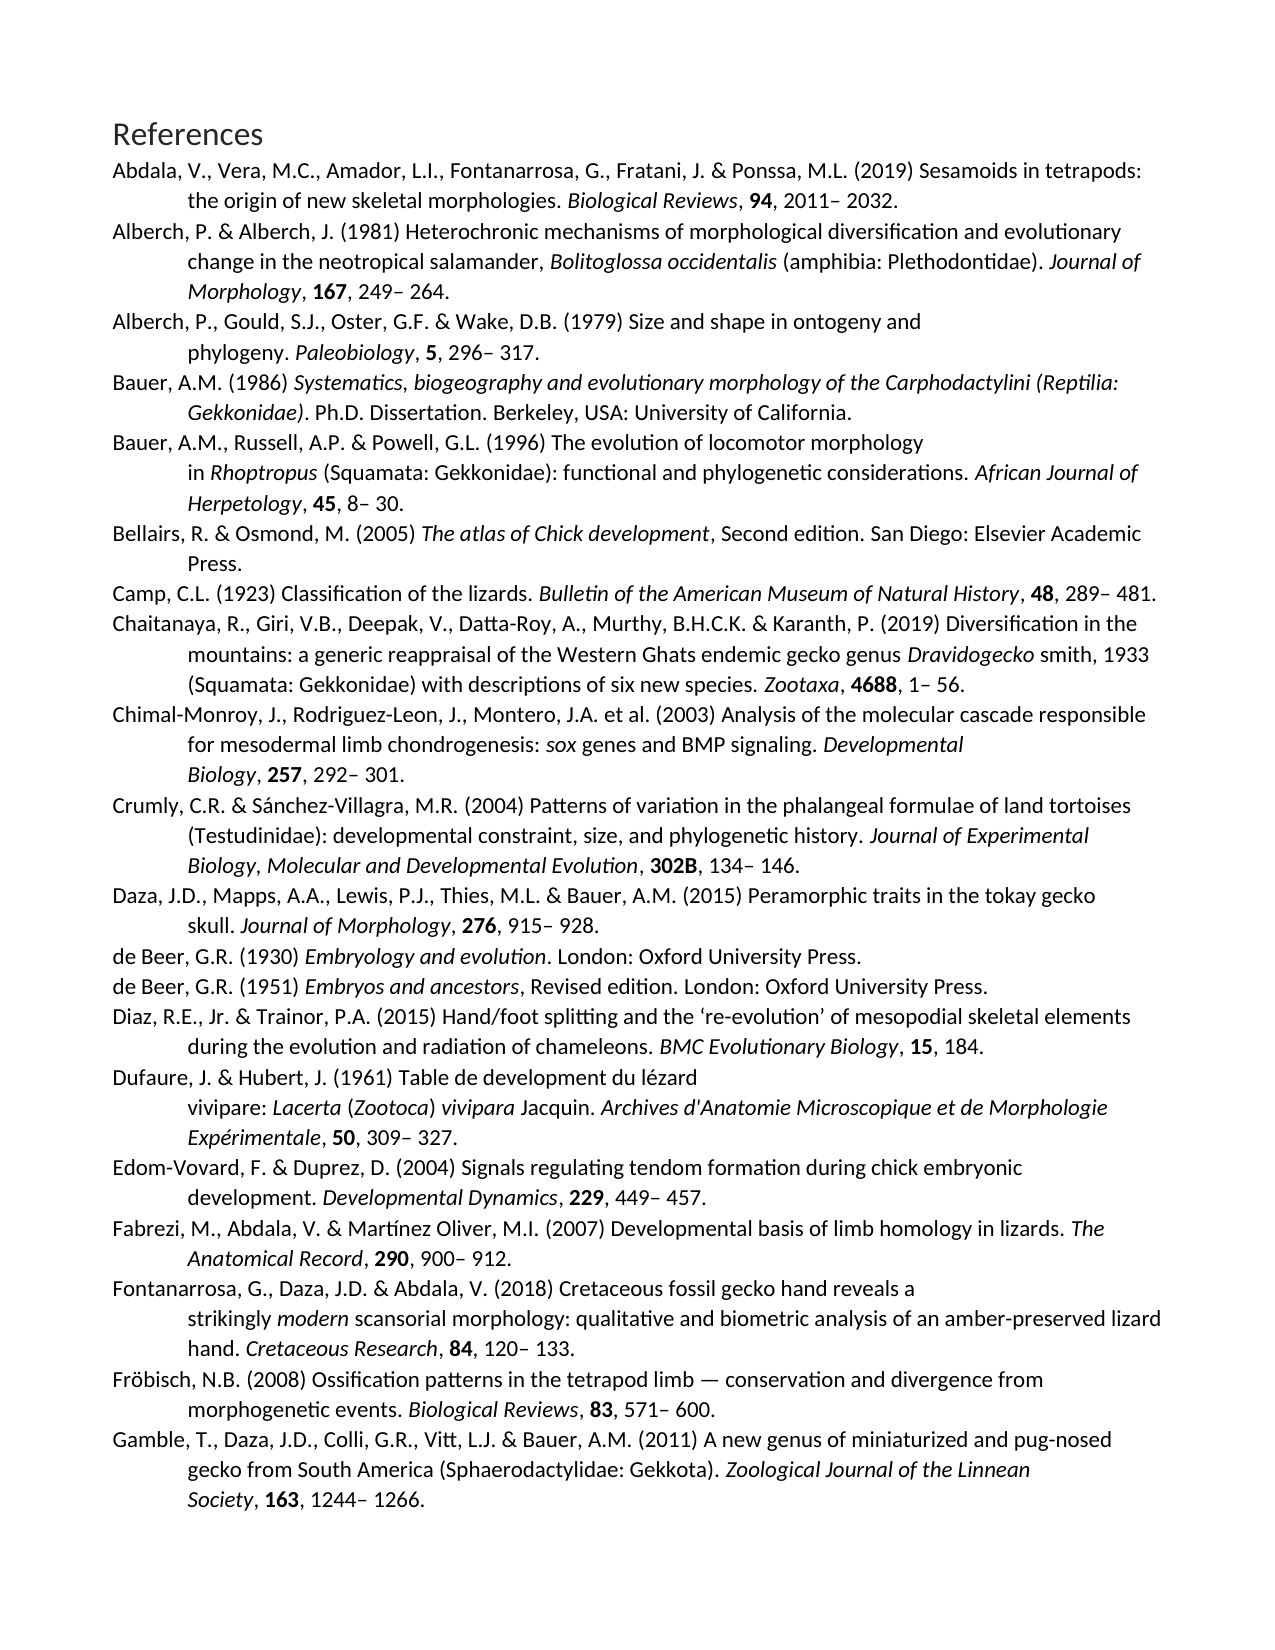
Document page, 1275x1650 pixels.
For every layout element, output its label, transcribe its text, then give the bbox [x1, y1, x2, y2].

text Gamble, T., Daza, J.D., Colli, G.R., Vitt, L.J. & Bauer, A.M. (2011) A new genus of miniaturized and pug-nosed gecko from South America (Sphaerodactylidae: Gekkota). Zoological Journal of the Linnean Society, 163, 1244– 1266. [112, 1425, 1162, 1514]
text Crumly, C.R. & Sánchez-Villagra, M.R. (2004) Patterns of variation in the phalangeal formulae of land tortoises (Testudinidae): developmental constraint, size, and phylogenetic history. Journal of Experimental Biology, Molecular and Developmental Evolution, 302B, 134– 146. [112, 791, 1162, 879]
text Chimal-Monroy, J., Rodriguez-Leon, J., Montero, J.A. et al. (2003) Analysis of the molecular cascade responsible for mesodermal limb chondrogenesis: sox genes and BMP signaling. Developmental Biology, 257, 292– 301. [112, 700, 1162, 789]
text Bellairs, R. & Osmond, M. (2005) The atlas of Chick development, Second edition. San Diego: Elsevier Academic Press. [112, 519, 1162, 577]
text Alberch, P., Gould, S.J., Oster, G.F. & Wake, D.B. (1979) Size and shape in ontogeny and phylogeny. Paleobiology, 5, 296– 317. [112, 307, 1162, 366]
text Bauer, A.M., Russell, A.P. & Powell, G.L. (1996) The evolution of locomotor morphology in Rhoptropus (Squamata: Gekkonidae): functional and phylogenetic considerations. African Journal of Herpetology, 45, 8– 30. [112, 428, 1162, 517]
text Diaz, R.E., Jr. & Trainor, P.A. (2015) Hand/foot splitting and the ‘re-evolution’ of mesopodial skeletal elements during the evolution and radiation of chameleons. BMC Evolutionary Biology, 15, 184. [112, 1002, 1162, 1061]
text Chaitanaya, R., Giri, V.B., Deepak, V., Datta-Roy, A., Murthy, B.H.C.K. & Karanth, P. (2019) Diversification in the mountains: a generic reappraisal of the Western Ghats endemic gecko genus Dravidogecko smith, 1933 (Squamata: Gekkonidae) with descriptions of six new species. Zootaxa, 4688, 1– 56. [112, 609, 1162, 698]
text Alberch, P. & Alberch, J. (1981) Heterochronic mechanisms of morphological diversification and evolutionary change in the neotropical salamander, Bolitoglossa occidentalis (amphibia: Plethodontidae). Journal of Morphology, 167, 249– 264. [112, 217, 1162, 305]
text Edom-Vovard, F. & Duprez, D. (2004) Signals regulating tendom formation during chick embryonic development. Developmental Dynamics, 229, 449– 457. [112, 1153, 1162, 1212]
text de Beer, G.R. (1930) Embryology and evolution. London: Oxford University Press. [112, 942, 1162, 970]
text de Beer, G.R. (1951) Embryos and ancestors, Revised edition. London: Oxford University Press. [112, 972, 1162, 1000]
text Fontanarrosa, G., Daza, J.D. & Abdala, V. (2018) Cretaceous fossil gecko hand reveals a strikingly modern scansorial morphology: qualitative and biometric analysis of an amber-preserved lizard hand. Cretaceous Research, 84, 120– 133. [112, 1274, 1162, 1363]
text Fabrezi, M., Abdala, V. & Martínez Oliver, M.I. (2007) Developmental basis of limb homology in lizards. The Anatomical Record, 290, 900– 912. [112, 1214, 1162, 1272]
text Daza, J.D., Mapps, A.A., Lewis, P.J., Thies, M.L. & Bauer, A.M. (2015) Peramorphic traits in the tokay gecko skull. Journal of Morphology, 276, 915– 928. [112, 881, 1162, 940]
text Dufaure, J. & Hubert, J. (1961) Table de development du lézard vivipare: Lacerta (Zootoca) vivipara Jacquin. Archives d'Anatomie Microscopique et de Morphologie Expérimentale, 50, 309– 327. [112, 1063, 1162, 1151]
text Abdala, V., Vera, M.C., Amador, L.I., Fontanarrosa, G., Fratani, J. & Ponssa, M.L. (2019) Sesamoids in tetrapods: the origin of new skeletal morphologies. Biological Reviews, 94, 2011– 2032. [112, 156, 1162, 215]
text Fröbisch, N.B. (2008) Ossification patterns in the tetrapod limb — conservation and divergence from morphogenetic events. Biological Reviews, 83, 571– 600. [112, 1365, 1162, 1423]
text Camp, C.L. (1923) Classification of the lizards. Bulletin of the American Museum of Natural History, 48, 289– 481. [112, 579, 1162, 607]
subtitle References [112, 112, 1162, 153]
text Bauer, A.M. (1986) Systematics, biogeography and evolutionary morphology of the Carphodactylini (Reptilia: Gekkonidae). Ph.D. Dissertation. Berkeley, USA: University of California. [112, 368, 1162, 426]
